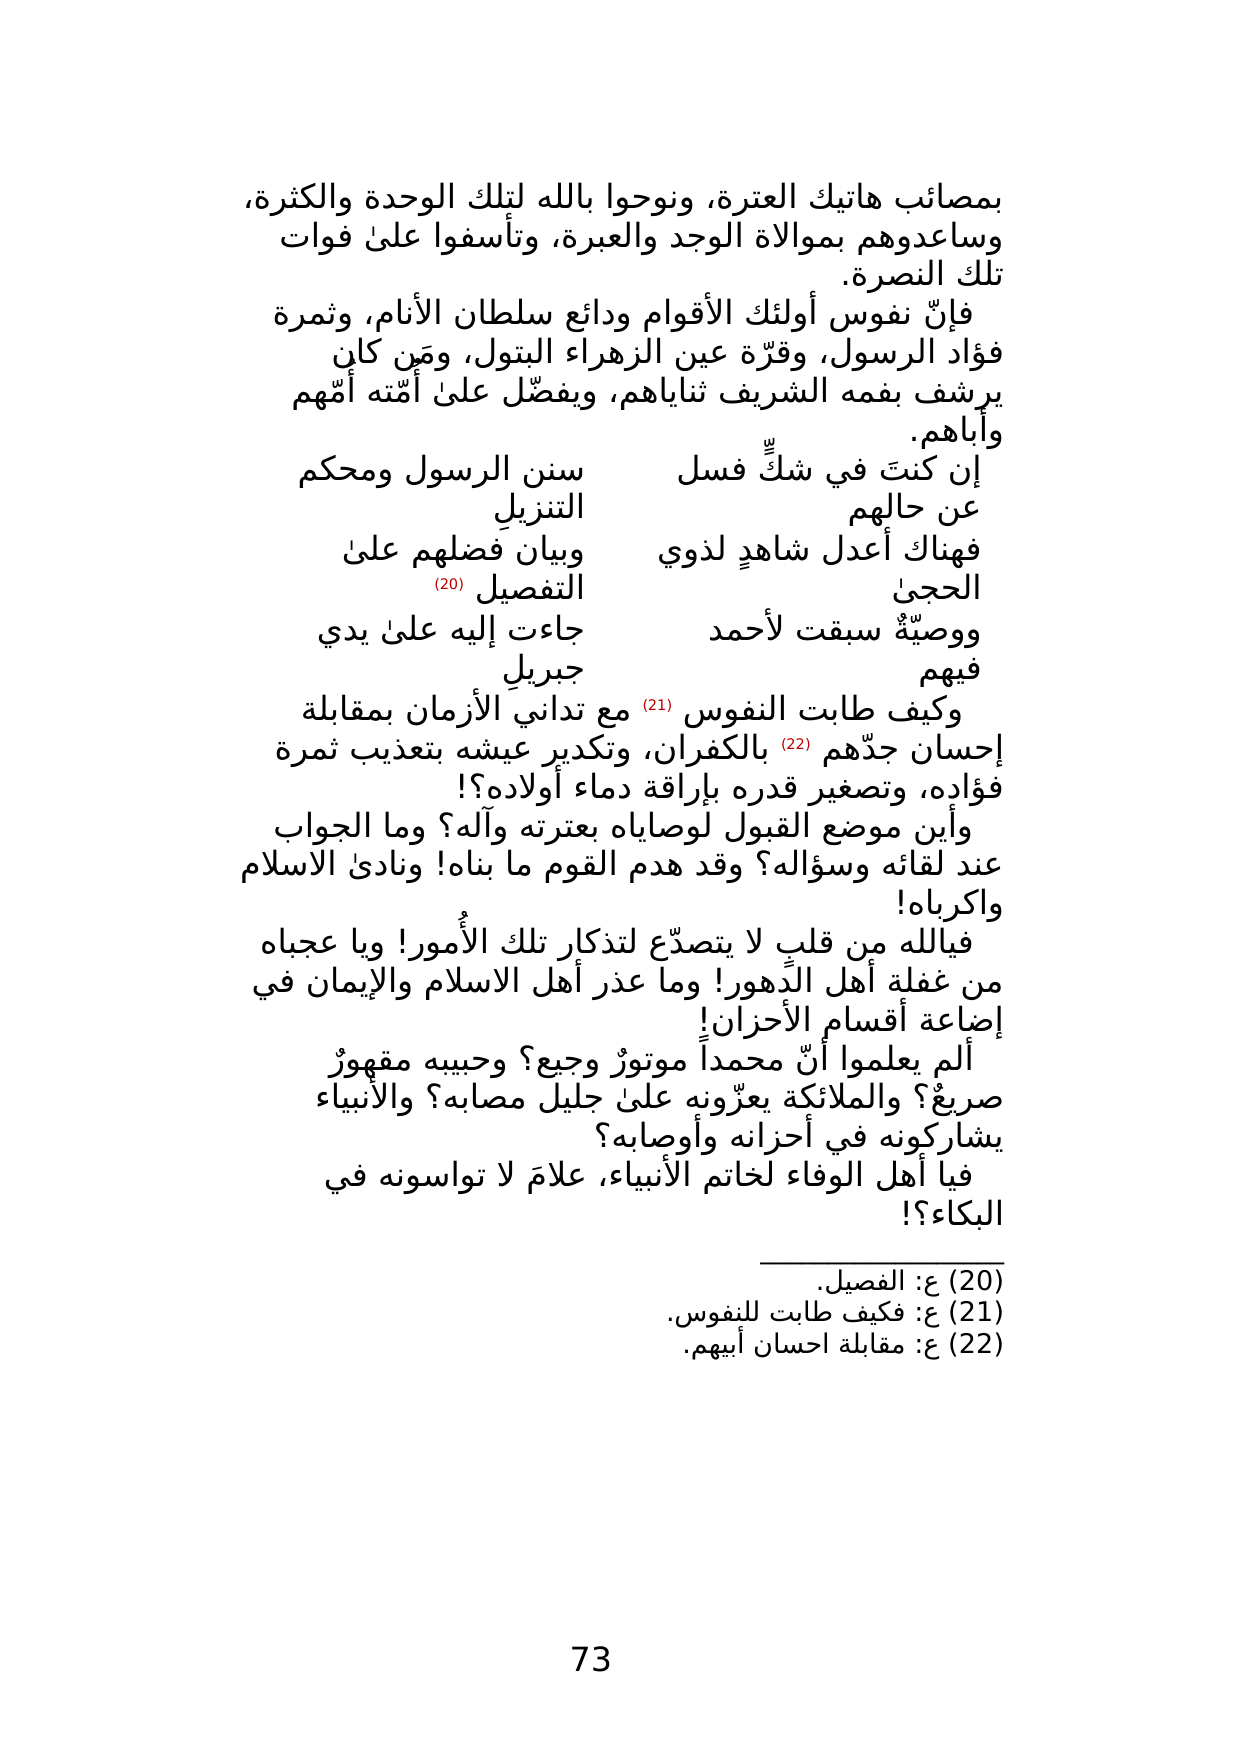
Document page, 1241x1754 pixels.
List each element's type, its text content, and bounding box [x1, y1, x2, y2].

text وأين موضع القبول لوصاياه بعترته وآله؟ وما الجواب عند لقائه وسؤاله؟ وقد هدم القوم ما بناه! ونادىٰ الاسلام واكرباه! [236, 806, 1004, 923]
text (22) ع: مقابلة احسان أبيهم. [236, 1328, 1004, 1360]
text ألم يعلموا أنّ محمداً موتورٌ وجيع؟ وحبيبه مقهورٌ صريعٌ؟ والملائكة يعزّونه علىٰ جليل مصابه؟ والأنبياء يشاركونه في أحزانه وأوصابه؟ [236, 1039, 1004, 1156]
text (21) ع: فكيف طابت للنفوس. [236, 1297, 1004, 1328]
text فإنّ نفوس أولئك الأقوام ودائع سلطان الأنام، وثمرة فؤاد الرسول، وقرّة عين الزهراء البتول، ومَن كان يرشف بفمه الشريف ثناياهم، ويفضّل علىٰ أُمّته أُمّهم وأباهم. [236, 294, 1004, 449]
text فيا أهل الوفاء لخاتم الأنبياء، علامَ لا تواسونه في البكاء؟! [236, 1156, 1004, 1233]
text (20) ع: الفصيل. [236, 1265, 1004, 1297]
text __________________ [236, 1233, 1004, 1265]
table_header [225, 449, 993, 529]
text فيالله من قلبٍ لا يتصدّع لتذكار تلك الأُمور! ويا عجباه من غفلة أهل الدهور! وما عذر أهل الاسلام والإيمان في إضاعة أقسام الأحزان! [236, 923, 1004, 1039]
text بمصائب هاتيك العترة، ونوحوا بالله لتلك الوحدة والكثرة، وساعدوهم بموالاة الوجد والعبرة، وتأسفوا علىٰ فوات تلك النصرة. [236, 177, 1004, 294]
text وكيف طابت النفوس (21) مع تداني الأزمان بمقابلة إحسان جدّهم (22) بالكفران، وتكدير عيشه بتعذيب ثمرة فؤاده، وتصغير قدره بإراقة دماء أولاده؟! [236, 689, 1004, 806]
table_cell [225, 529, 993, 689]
